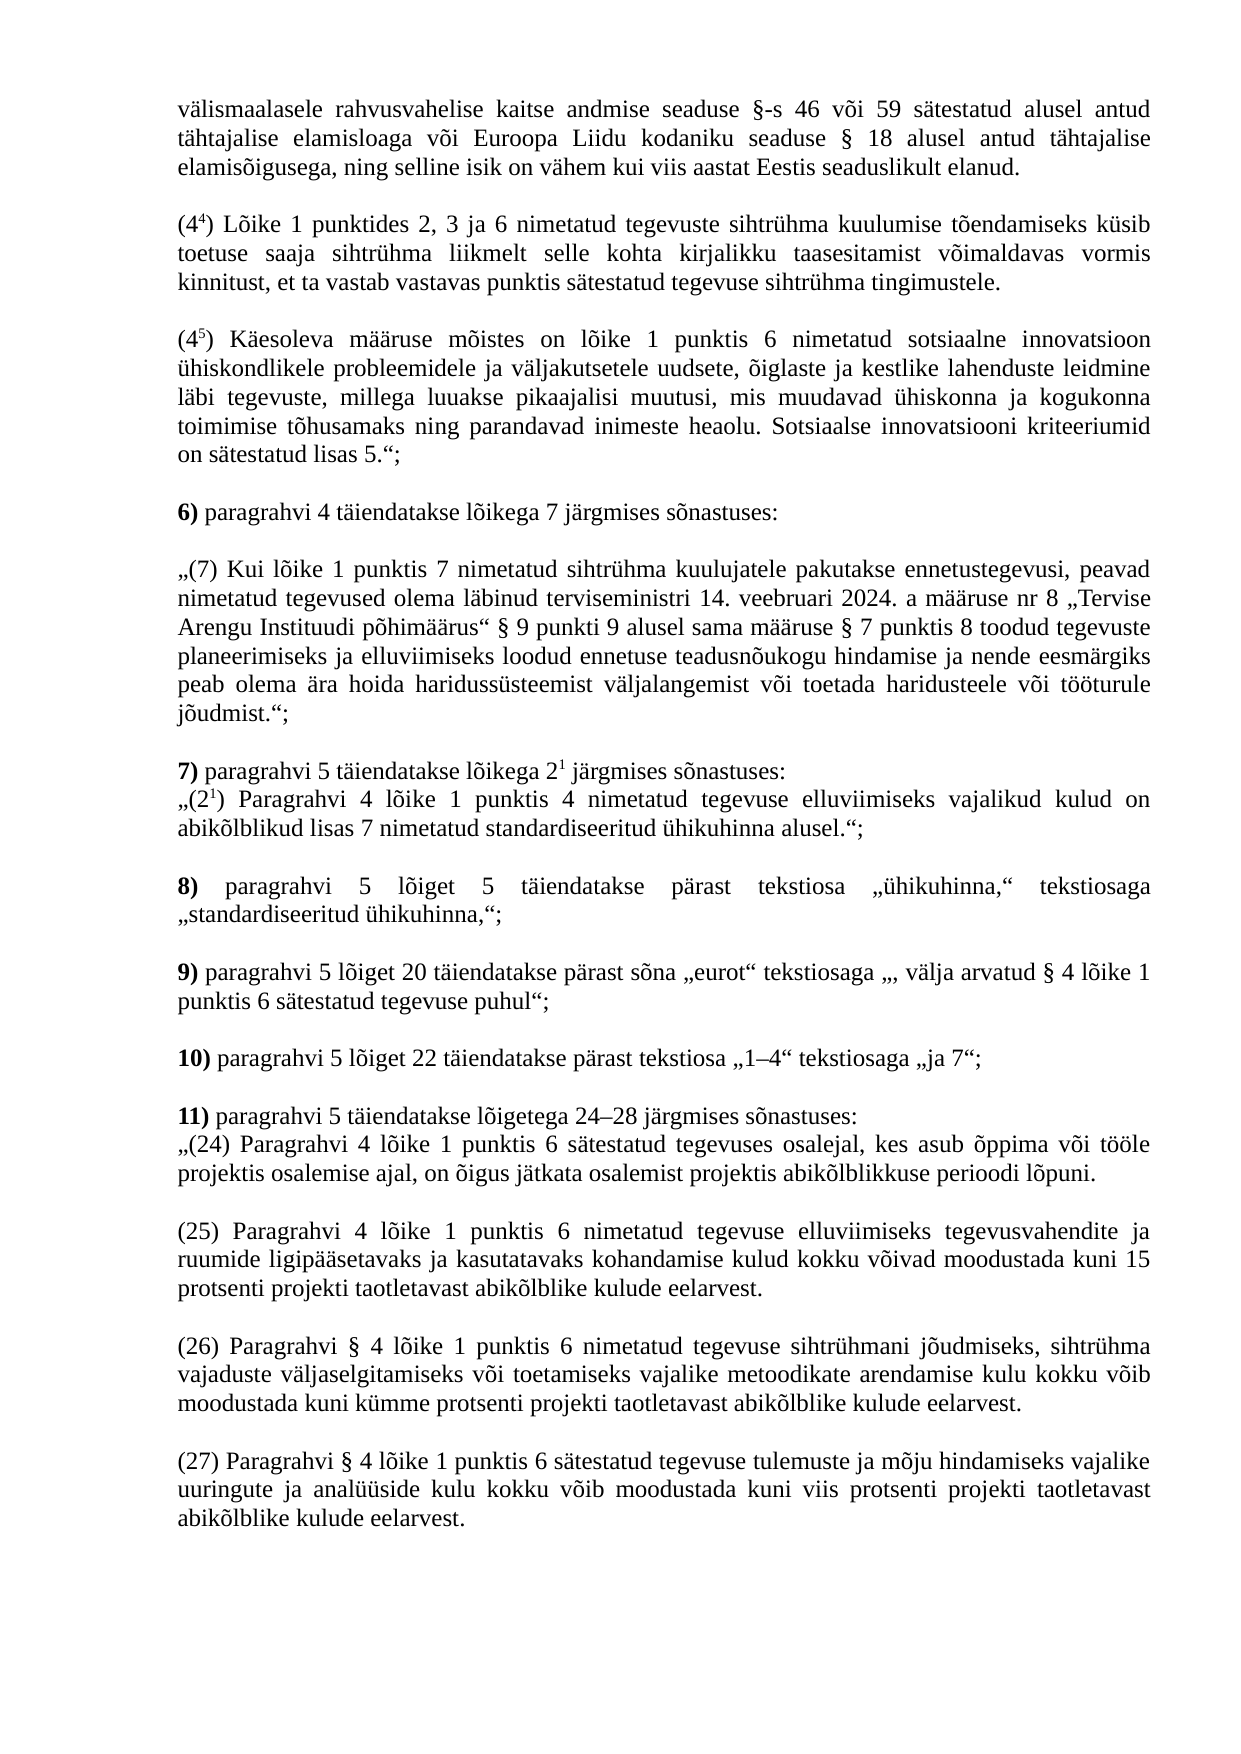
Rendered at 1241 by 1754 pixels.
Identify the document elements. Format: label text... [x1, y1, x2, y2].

text „(7) Kui lõike 1 punktis 7 nimetatud sihtrühma kuulujatele pakutakse ennetustegevusi, peavad nimetatud tegevused olema läbinud terviseministri 14. veebruari 2024. a määruse nr 8 „Tervise Arengu Instituudi põhimäärus“ § 9 punkti 9 alusel sama määruse § 7 punktis 8 toodud tegevuste planeerimiseks ja elluviimiseks loodud ennetuse teadusnõukogu hindamise ja nende eesmärgiks peab olema ära hoida haridussüsteemist väljalangemist või toetada haridusteele või tööturule jõudmist.“; [177, 554, 1152, 727]
text 7) paragrahvi 5 täiendatakse lõikega 21 järgmises sõnastuses: [177, 756, 1152, 784]
text 6) paragrahvi 4 täiendatakse lõikega 7 järgmises sõnastuses: [177, 497, 1152, 526]
text „(24) Paragrahvi 4 lõike 1 punktis 6 sätestatud tegevuses osalejal, kes asub õppima või tööle projektis osalemise ajal, on õigus jätkata osalemist projektis abikõlblikkuse perioodi lõpuni. [177, 1129, 1152, 1187]
text (26) Paragrahvi § 4 lõike 1 punktis 6 nimetatud tegevuse sihtrühmani jõudmiseks, sihtrühma vajaduste väljaselgitamiseks või toetamiseks vajalike metoodikate arendamise kulu kokku võib moodustada kuni kümme protsenti projekti taotletavast abikõlblike kulude eelarvest. [177, 1331, 1152, 1417]
text (44) Lõike 1 punktides 2, 3 ja 6 nimetatud tegevuste sihtrühma kuulumise tõendamiseks küsib toetuse saaja sihtrühma liikmelt selle kohta kirjalikku taasesitamist võimaldavas vormis kinnitust, et ta vastab vastavas punktis sätestatud tegevuse sihtrühma tingimustele. [177, 209, 1152, 296]
text (45) Käesoleva määruse mõistes on lõike 1 punktis 6 nimetatud sotsiaalne innovatsioon ühiskondlikele probleemidele ja väljakutsetele uudsete, õiglaste ja kestlike lahenduste leidmine läbi tegevuste, millega luuakse pikaajalisi muutusi, mis muudavad ühiskonna ja kogukonna toimimise tõhusamaks ning parandavad inimeste heaolu. Sotsiaalse innovatsiooni kriteeriumid on sätestatud lisas 5.“; [177, 324, 1152, 468]
text „(21) Paragrahvi 4 lõike 1 punktis 4 nimetatud tegevuse elluviimiseks vajalikud kulud on abikõlblikud lisas 7 nimetatud standardiseeritud ühikuhinna alusel.“; [177, 784, 1152, 842]
text 11) paragrahvi 5 täiendatakse lõigetega 24–28 järgmises sõnastuses: [177, 1101, 1152, 1129]
text (25) Paragrahvi 4 lõike 1 punktis 6 nimetatud tegevuse elluviimiseks tegevusvahendite ja ruumide ligipääsetavaks ja kasutatavaks kohandamise kulud kokku võivad moodustada kuni 15 protsenti projekti taotletavast abikõlblike kulude eelarvest. [177, 1216, 1152, 1302]
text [177, 94, 1152, 181]
text 10) paragrahvi 5 lõiget 22 täiendatakse pärast tekstiosa „1–4“ tekstiosaga „ja 7“; [177, 1043, 1152, 1072]
text 8) paragrahvi 5 lõiget 5 täiendatakse pärast tekstiosa „ühikuhinna,“ tekstiosaga „standardiseeritud ühikuhinna,“; [177, 871, 1152, 928]
text (27) Paragrahvi § 4 lõike 1 punktis 6 sätestatud tegevuse tulemuste ja mõju hindamiseks vajalike uuringute ja analüüside kulu kokku võib moodustada kuni viis protsenti projekti taotletavast abikõlblike kulude eelarvest. [177, 1446, 1152, 1532]
text 9) paragrahvi 5 lõiget 20 täiendatakse pärast sõna „eurot“ tekstiosaga „, välja arvatud § 4 lõike 1 punktis 6 sätestatud tegevuse puhul“; [177, 957, 1152, 1014]
